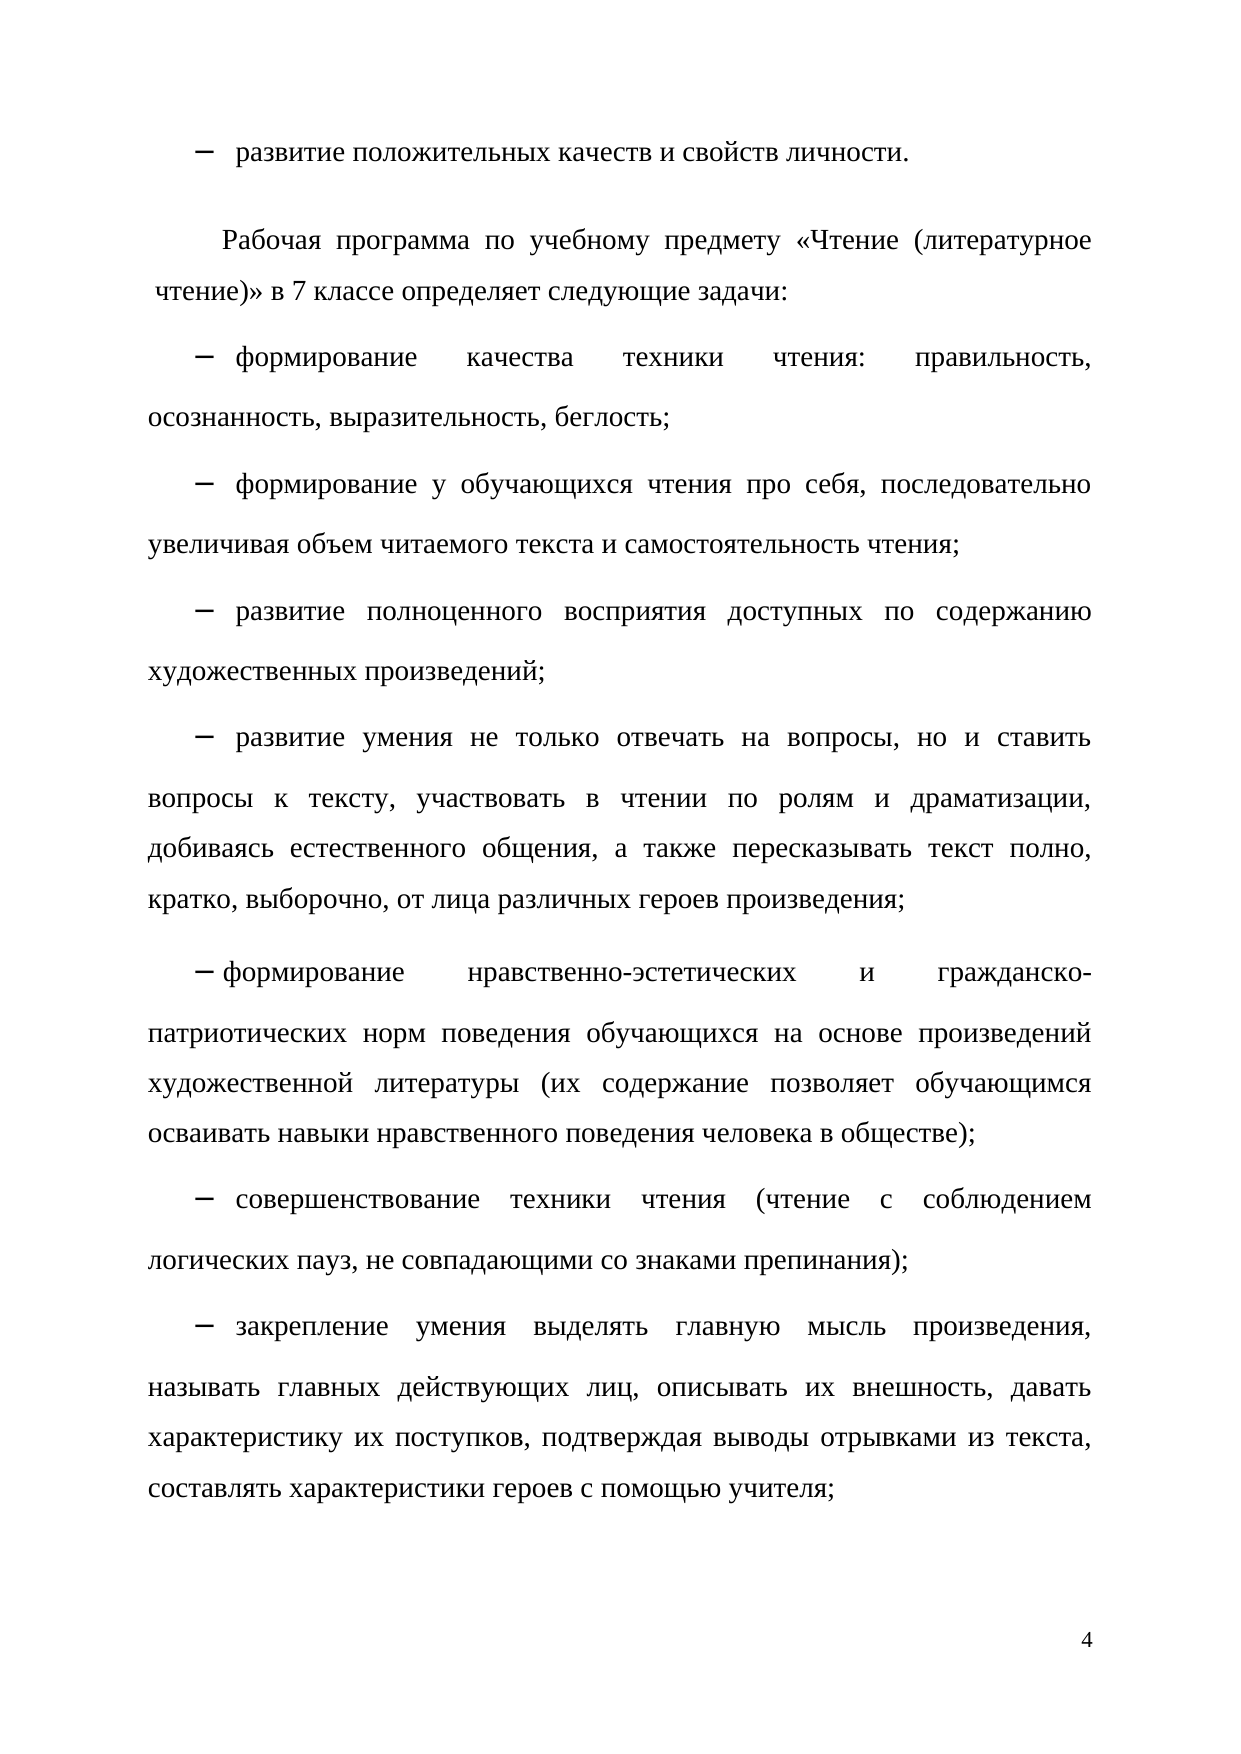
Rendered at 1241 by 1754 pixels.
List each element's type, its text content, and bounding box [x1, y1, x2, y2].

list развитие положительных качеств и свойств личности. [148, 118, 1092, 178]
list формирование у обучающихся чтения про себя, последовательно увеличивая объем читаемого текста и самостоятельность чтения; [148, 450, 1092, 560]
text Рабочая программа по учебному предмету «Чтение (литературное чтение)» в 7 классе определяет следующие задачи: [154, 222, 1092, 306]
list развитие умения не только отвечать на вопросы, но и ставить вопросы к тексту, участвовать в чтении по ролям и драматизации, добиваясь естественного общения, а также пересказывать текст полно, кратко, выборочно, от лица различных героев произведения; [148, 704, 1092, 914]
list формирование качества техники чтения: правильность, осознанность, выразительность, беглость; [148, 323, 1092, 433]
list развитие полноценного восприятия доступных по содержанию художественных произведений; [148, 577, 1092, 687]
list совершенствование техники чтения (чтение с соблюдением логических пауз, не совпадающими со знаками препинания); [148, 1166, 1092, 1276]
list формирование нравственно-эстетических и гражданско-патриотических норм поведения обучающихся на основе произведений художественной литературы (их содержание позволяет обучающимся осваивать навыки нравственного поведения человека в обществе); [148, 938, 1092, 1149]
list закрепление умения выделять главную мысль произведения, называть главных действующих лиц, описывать их внешность, давать характеристику их поступков, подтверждая выводы отрывками из текста, составлять характеристики героев с помощью учителя; [148, 1292, 1092, 1503]
